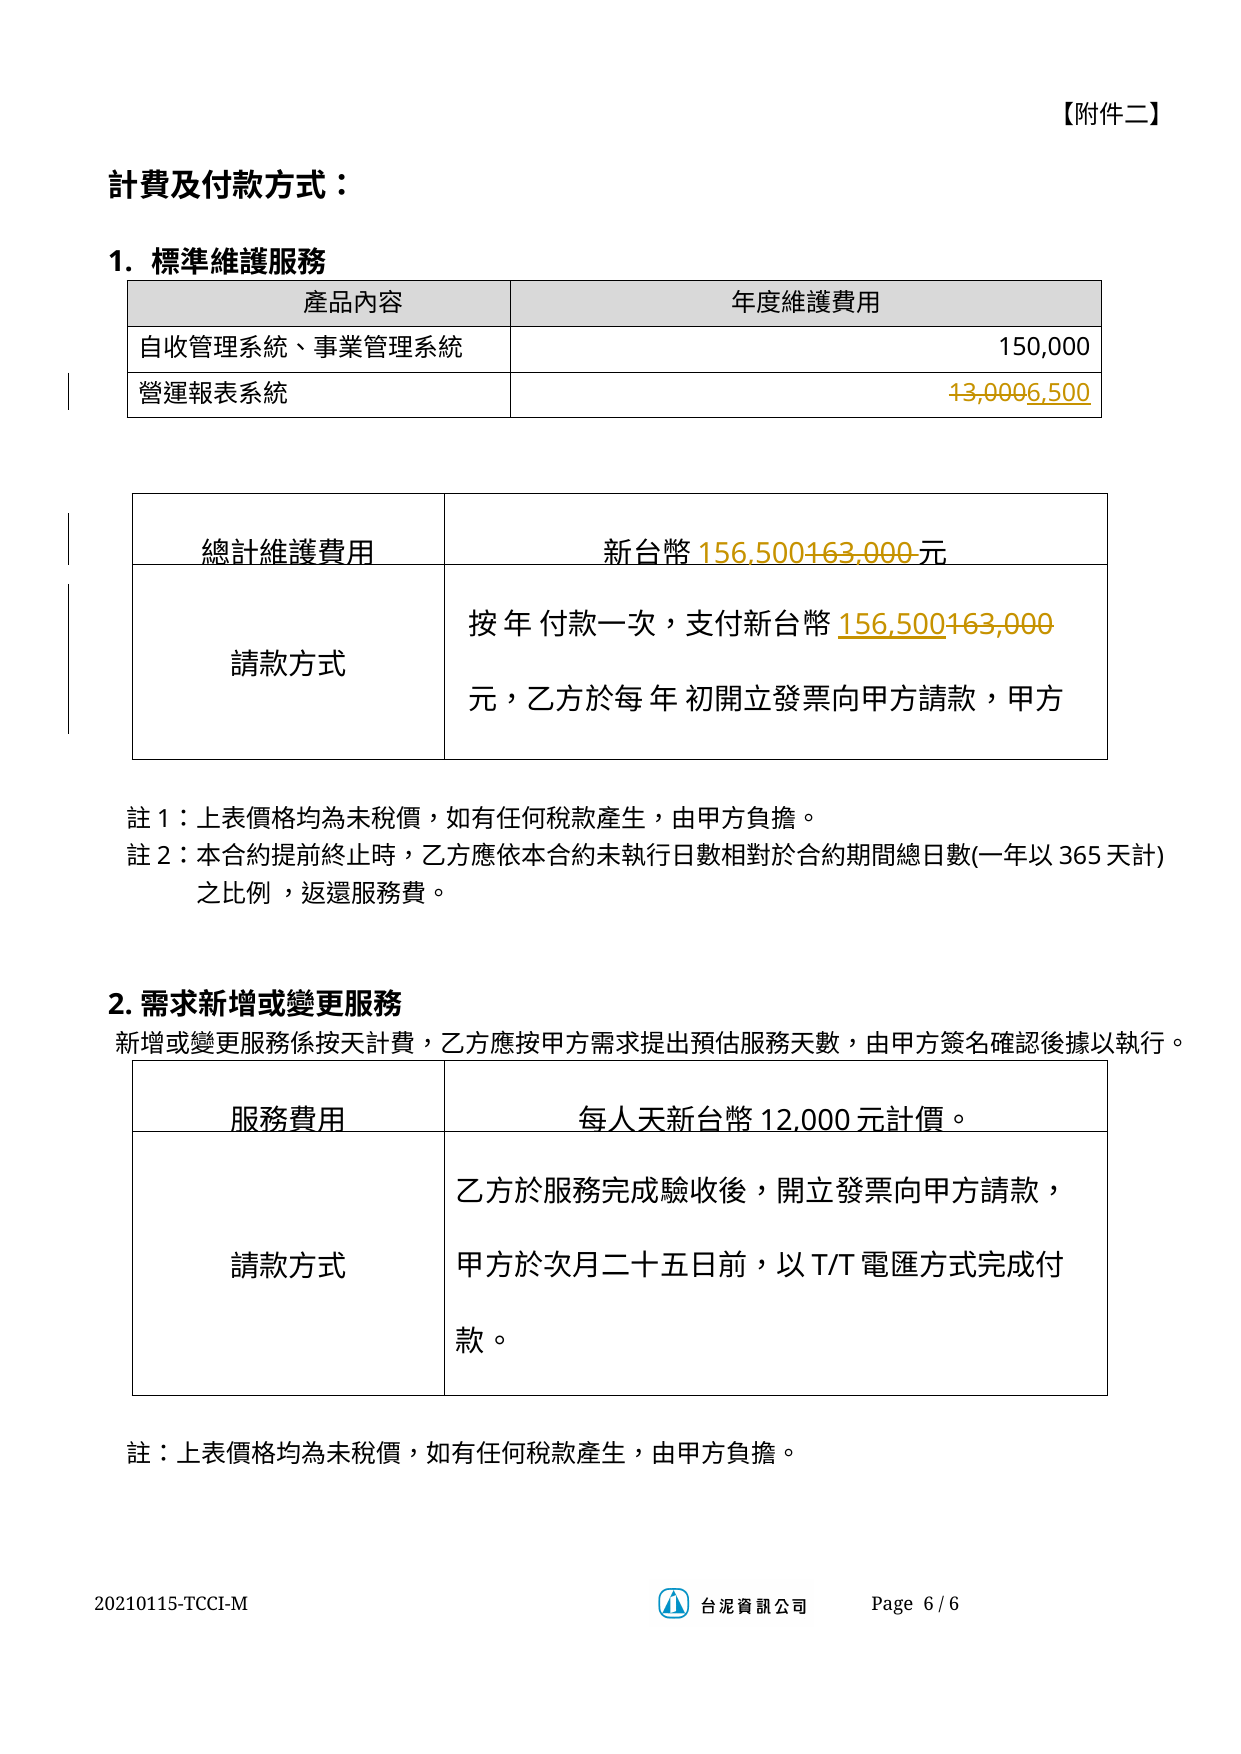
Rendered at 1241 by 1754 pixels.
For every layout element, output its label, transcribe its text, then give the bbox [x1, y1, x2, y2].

text 【附件二】 [83, 93, 1174, 130]
table_header 新台幣元 [445, 494, 1107, 564]
table_cell 營運報表系統 [128, 373, 510, 417]
table_cell 150,000 [511, 327, 1101, 372]
text 註2：本合約提前終止時，乙方應依本合約未執行日數相對於合約期間總日數(一年以365天計)之比例 ，返還服務費。 [127, 835, 1181, 910]
text 註：上表價格均為未稅價，如有任何稅款產生，由甲方負擔。 [127, 1433, 1181, 1471]
table_cell 請款方式 [133, 565, 444, 759]
table_header 總計維護費用 [133, 494, 444, 564]
table_cell 按 年 付款一次，支付新台幣 元，乙方於每 年 初開立發票向甲方請款，甲方於次月二十五日前，以T/T電匯方式完成付款。 [445, 565, 1107, 759]
text 計費及付款方式： [108, 130, 1181, 205]
list 標準維護服務 [108, 205, 1181, 280]
table_cell 請款方式 [133, 1132, 444, 1394]
table_header 每人天新台幣12,000元計價。 [445, 1061, 1107, 1131]
table_header 服務費用 [133, 1061, 444, 1131]
table_header 產品內容 [128, 281, 510, 326]
text 2. 需求新增或變更服務 [108, 948, 1181, 1023]
text 新增或變更服務係按天計費，乙方應按甲方需求提出預估服務天數，由甲方簽名確認後據以執行。 [108, 1023, 1181, 1060]
table_cell 自收管理系統、事業管理系統 [128, 327, 510, 372]
picture [649, 1579, 814, 1627]
text 註1：上表價格均為未稅價，如有任何稅款產生，由甲方負擔。 [127, 798, 1181, 835]
table_cell [511, 373, 1101, 417]
table_cell 乙方於服務完成驗收後，開立發票向甲方請款，甲方於次月二十五日前，以T/T電匯方式完成付款。 [445, 1132, 1107, 1394]
table_header 年度維護費用 [511, 281, 1101, 326]
